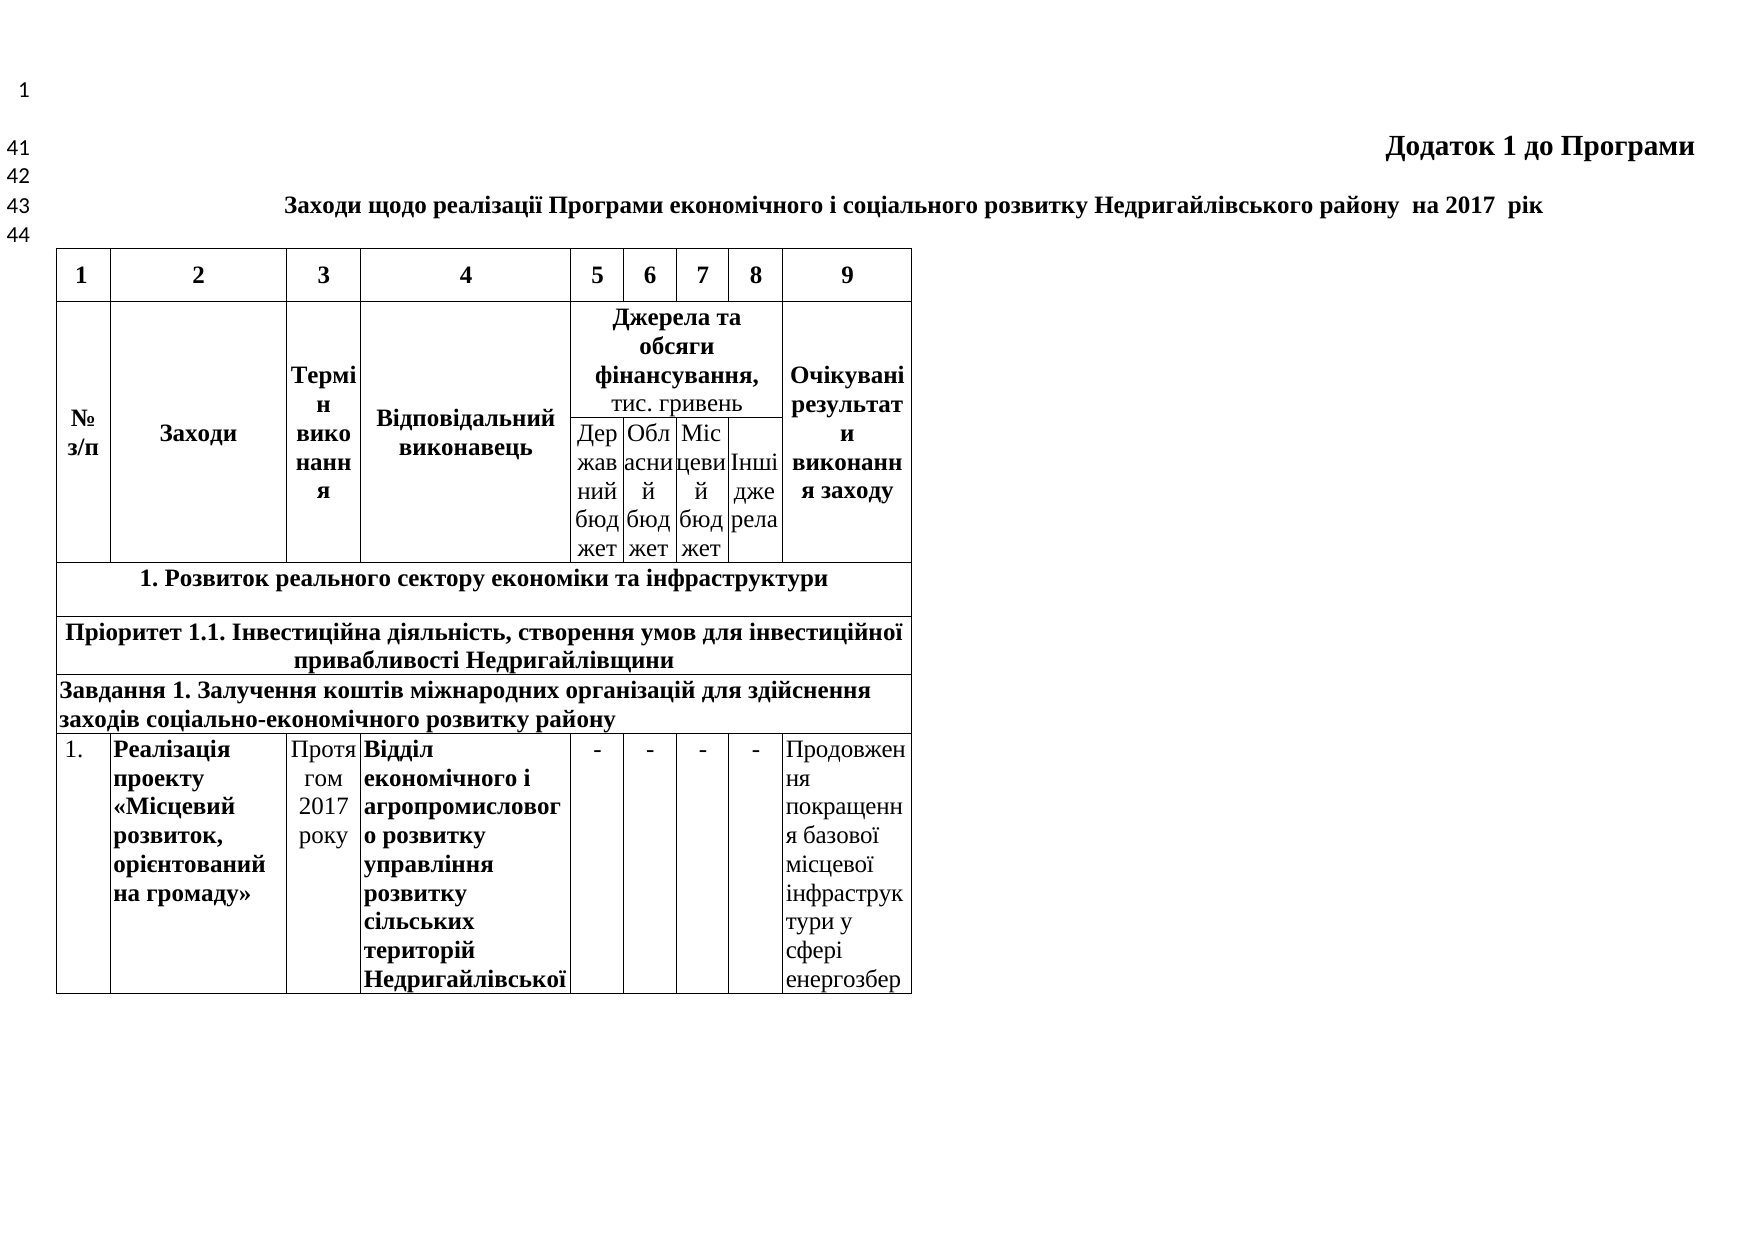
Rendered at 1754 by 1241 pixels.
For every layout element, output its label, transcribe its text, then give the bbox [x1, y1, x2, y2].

table_cell - [677, 734, 728, 993]
table_cell Державний бюджет [571, 418, 623, 562]
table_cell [783, 734, 911, 993]
table_cell Відповідальний виконавець [361, 302, 570, 562]
table_cell [57, 734, 110, 993]
table_cell - [571, 734, 623, 993]
table_header 1 [57, 249, 110, 301]
text Заходи щодо реалізації Програми економічного і соціального розвитку Недригайлівського району на 2017 рік [133, 190, 1695, 247]
table_cell Очікувані результати виконання заходу [783, 302, 911, 562]
table_cell Заходи [111, 302, 286, 562]
table_cell Джерела та обсяги фінансування, тис. гривень [571, 302, 782, 417]
table_cell № з/п [57, 302, 110, 562]
table_cell Завдання 1. Залучення коштів міжнародних організацій для здійснення заходів соціально-економічного розвитку району [57, 675, 911, 733]
table_cell Пріоритет 1.1. Інвестиційна діяльність, створення умов для інвестиційної привабливості Недригайлівщини [57, 617, 911, 674]
table_cell Протягом 2017 року [287, 734, 360, 993]
table_header 6 [624, 249, 676, 301]
table_cell - [624, 734, 676, 993]
table_header 3 [287, 249, 360, 301]
table_header 8 [729, 249, 782, 301]
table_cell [111, 734, 286, 993]
table_header 2 [111, 249, 286, 301]
table_header 5 [571, 249, 623, 301]
text Додаток 1 до Програми [133, 128, 1695, 161]
table_cell Термін виконання [287, 302, 360, 562]
table_cell 1. Розвиток реального сектору економіки та інфраструктури [57, 563, 911, 616]
table_cell Інші джерела [729, 418, 782, 562]
table_header 4 [361, 249, 570, 301]
table_header 9 [783, 249, 911, 301]
table_header 7 [677, 249, 728, 301]
table_cell Обласний бюджет [624, 418, 676, 562]
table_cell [361, 734, 570, 993]
table_cell - [729, 734, 782, 993]
table_cell Місцевий бюджет [677, 418, 728, 562]
